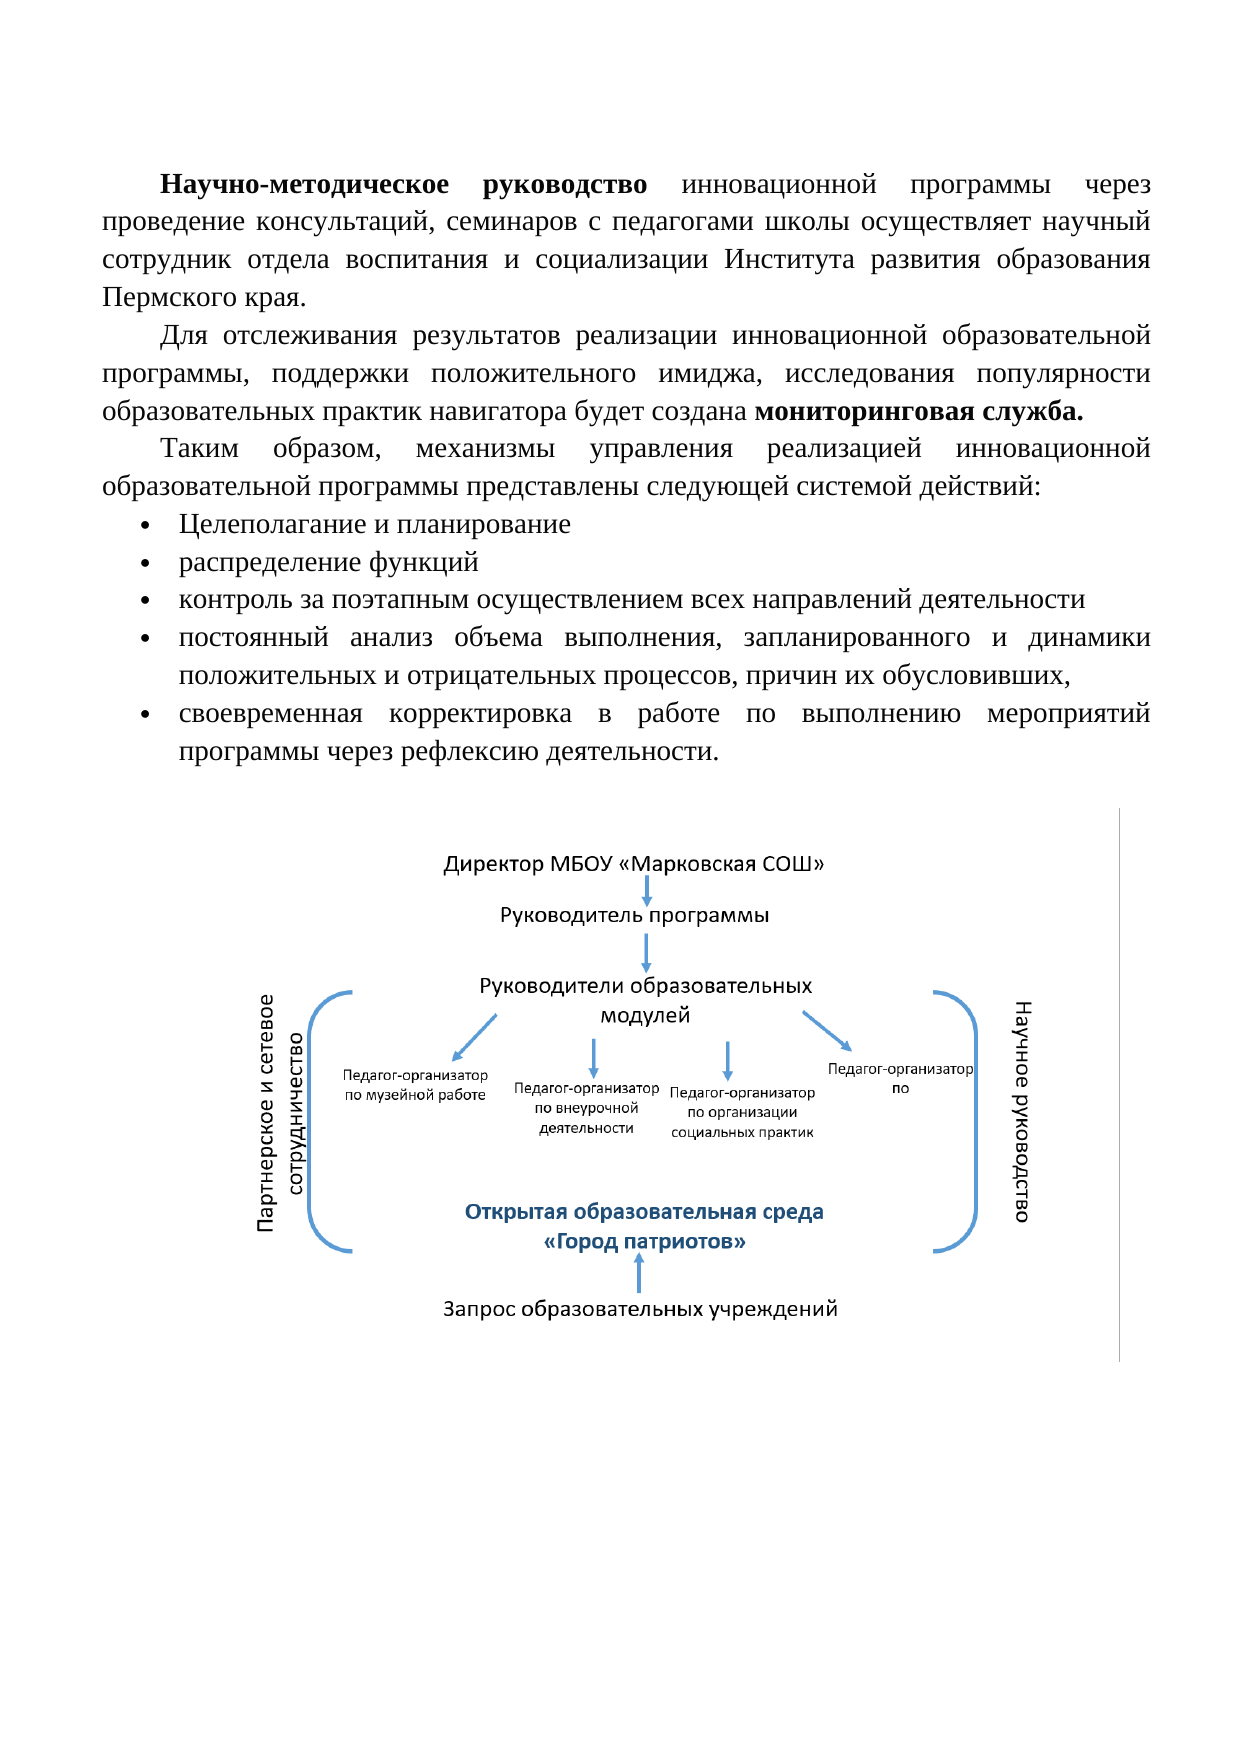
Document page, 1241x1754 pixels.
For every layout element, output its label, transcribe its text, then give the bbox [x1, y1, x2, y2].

text Для отслеживания результатов реализации инновационной образовательной программы, поддержки положительного имиджа, исследования популярности образовательных практик навигатора будет создана мониторинговая служба. [102, 317, 1152, 426]
list распределение функций [141, 544, 1152, 577]
list своевременная корректировка в работе по выполнению мероприятий программы через рефлексию деятельности. [141, 695, 1152, 766]
text Таким образом, механизмы управления реализацией инновационной образовательной программы представлены следующей системой действий: [102, 430, 1152, 502]
list контроль за поэтапным осуществлением всех направлений деятельности [141, 582, 1152, 615]
list постоянный анализ объема выполнения, запланированного и динамики положительных и отрицательных процессов, причин их обусловивших, [141, 619, 1152, 691]
list Целеполагание и планирование [141, 506, 1152, 539]
text Научно-методическое руководство инновационной программы через проведение консультаций, семинаров с педагогами школы осуществляет научный сотрудник отдела воспитания и социализации Института развития образования Пермского края. [102, 166, 1152, 313]
picture [135, 808, 1120, 1362]
